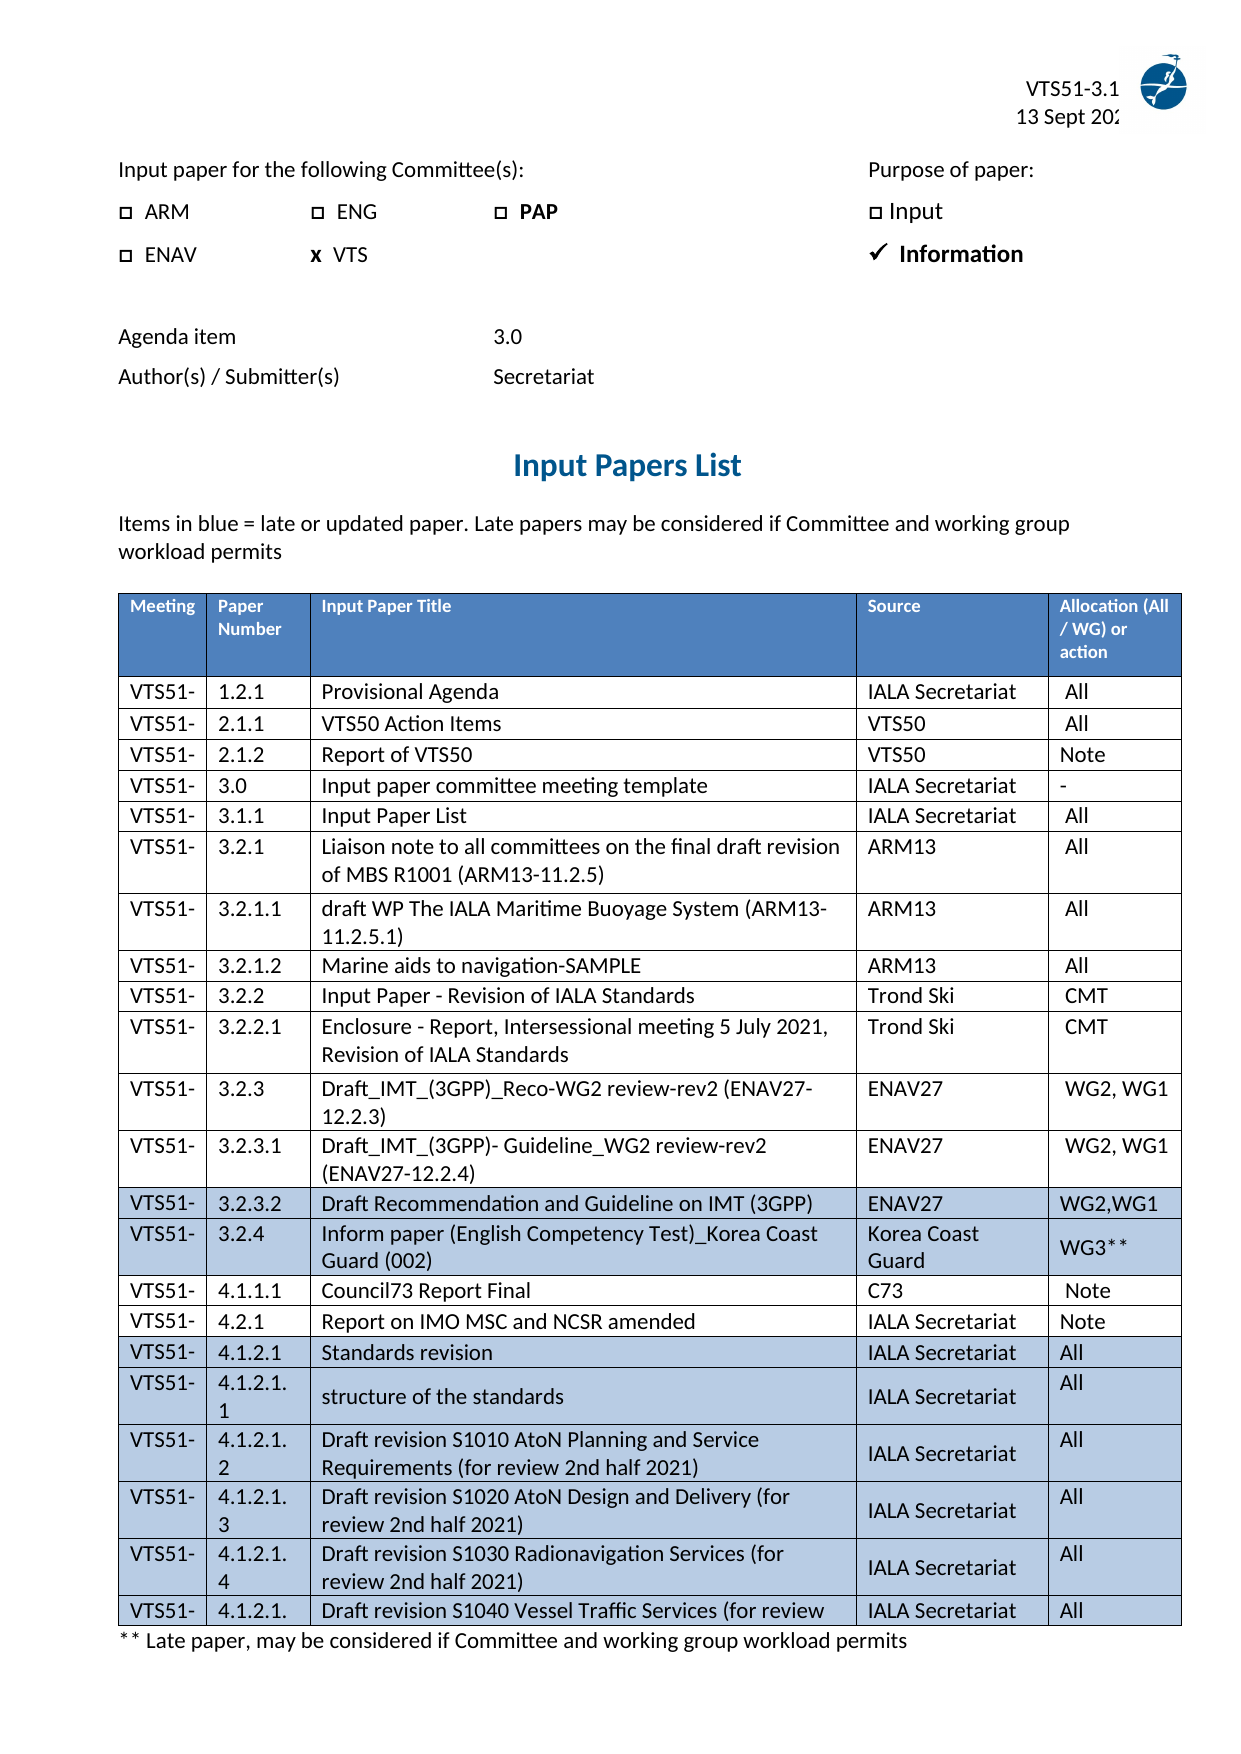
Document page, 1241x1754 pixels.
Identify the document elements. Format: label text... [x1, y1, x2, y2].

table_cell 3.2.1.1 [207, 894, 310, 950]
table_cell VTS51- [119, 1482, 206, 1538]
table_cell CMT [1049, 1012, 1181, 1073]
table_cell 4.1.2.1.2 [207, 1425, 310, 1481]
table_cell ENAV27 [857, 1131, 1048, 1187]
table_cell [311, 1596, 856, 1625]
table_cell 3.2.3.2 [207, 1188, 310, 1218]
table_cell VTS51- [119, 1074, 206, 1130]
table_cell Inform paper (English Competency Test)_Korea Coast Guard (002) [311, 1219, 856, 1275]
table_header Paper Number [207, 594, 310, 676]
table_cell All [1049, 832, 1181, 893]
table_cell Liaison note to all committees on the final draft revision of MBS R1001 (ARM13-11.2.5) [311, 832, 856, 893]
table_cell IALA Secretariat [857, 1596, 1048, 1625]
table_cell Korea Coast Guard [857, 1219, 1048, 1275]
table_cell All [1049, 1596, 1181, 1625]
table_cell Draft_IMT_(3GPP)- Guideline_WG2 review-rev2 (ENAV27-12.2.4) [311, 1131, 856, 1187]
table_cell ENAV27 [857, 1074, 1048, 1130]
table_cell VTS50 Action Items [311, 709, 856, 739]
table_cell 3.2.2 [207, 982, 310, 1011]
table_cell 4.2.1 [207, 1306, 310, 1336]
table_cell VTS51- [119, 771, 206, 801]
table_cell Marine aids to navigation-SAMPLE [311, 951, 856, 981]
table_cell ARM13 [857, 832, 1048, 893]
table_cell WG2, WG1 [1049, 1131, 1181, 1187]
table_cell 4.1.2.1.5 [207, 1596, 310, 1625]
table_cell 3.2.4 [207, 1219, 310, 1275]
table_cell Draft revision S1030 Radionavigation Services (for review 2nd half 2021) [311, 1539, 856, 1595]
picture [1118, 46, 1207, 134]
table_cell Report of VTS50 [311, 740, 856, 770]
text Agenda item 3.0 [118, 322, 1137, 350]
table_cell All [1049, 1425, 1181, 1481]
table_cell 3.2.1 [207, 832, 310, 893]
table_cell VTS51- [119, 709, 206, 739]
table_cell All [1049, 1337, 1181, 1367]
table_cell 3.0 [207, 771, 310, 801]
table_cell VTS50 [857, 709, 1048, 739]
table_cell Note [1049, 1306, 1181, 1336]
table_cell 3.2.2.1 [207, 1012, 310, 1073]
table_cell WG3** [1049, 1219, 1181, 1275]
table_cell VTS51- [119, 1425, 206, 1481]
table_cell Provisional Agenda [311, 677, 856, 708]
table_cell 4.1.2.1.4 [207, 1539, 310, 1595]
table_cell C73 [857, 1276, 1048, 1305]
table_cell 1.2.1 [207, 677, 310, 708]
table_cell Note [1049, 1276, 1181, 1305]
table_cell IALA Secretariat [857, 1425, 1048, 1481]
table_cell All [1049, 1368, 1181, 1424]
table_cell 4.1.2.1 [207, 1337, 310, 1367]
table_cell WG2,WG1 [1049, 1188, 1181, 1218]
table_cell All [1049, 677, 1181, 708]
table_cell 4.1.1.1 [207, 1276, 310, 1305]
table_cell WG2, WG1 [1049, 1074, 1181, 1130]
table_cell 3.2.3.1 [207, 1131, 310, 1187]
table_cell 2.1.1 [207, 709, 310, 739]
table_cell Draft revision S1010 AtoN Planning and Service Requirements (for review 2nd half 2021) [311, 1425, 856, 1481]
table_cell IALA Secretariat [857, 1306, 1048, 1336]
table_cell All [1049, 1539, 1181, 1595]
table_cell Input Paper List [311, 802, 856, 831]
table_cell draft WP The IALA Maritime Buoyage System (ARM13-11.2.5.1) [311, 894, 856, 950]
table_cell 3.1.1 [207, 802, 310, 831]
table_cell IALA Secretariat [857, 1368, 1048, 1424]
table_cell VTS51- [119, 1188, 206, 1218]
table_cell VTS51- [119, 740, 206, 770]
table_cell Note [1049, 740, 1181, 770]
table_cell VTS51- [119, 894, 206, 950]
table_cell Input paper committee meeting template [311, 771, 856, 801]
table_cell VTS51- [119, 1306, 206, 1336]
table_cell Input Paper - Revision of IALA Standards [311, 982, 856, 1011]
table_cell VTS51- [119, 1219, 206, 1275]
table_cell 3.2.3 [207, 1074, 310, 1130]
table_cell ENAV27 [857, 1188, 1048, 1218]
table_cell Trond Ski [857, 1012, 1048, 1073]
table_cell All [1049, 951, 1181, 981]
table_cell All [1049, 1482, 1181, 1538]
table_cell Report on IMO MSC and NCSR amended [311, 1306, 856, 1336]
table_cell Enclosure - Report, Intersessional meeting 5 July 2021, Revision of IALA Standards [311, 1012, 856, 1073]
table_cell VTS51- [119, 1596, 206, 1625]
title Input Papers List [118, 443, 1137, 484]
table_cell 4.1.2.1.1 [207, 1368, 310, 1424]
table_cell VTS51- [119, 1131, 206, 1187]
table_header Source [857, 594, 1048, 676]
table_cell VTS51- [119, 1276, 206, 1305]
table_cell VTS51- [119, 982, 206, 1011]
table_cell VTS51- [119, 951, 206, 981]
table_cell IALA Secretariat [857, 802, 1048, 831]
table_cell Trond Ski [857, 982, 1048, 1011]
table_cell All [1049, 709, 1181, 739]
table_cell VTS51- [119, 802, 206, 831]
table_cell ARM13 [857, 951, 1048, 981]
table_cell Draft Recommendation and Guideline on IMT (3GPP) [311, 1188, 856, 1218]
table_cell 2.1.2 [207, 740, 310, 770]
table_cell All [1049, 802, 1181, 831]
table_cell IALA Secretariat [857, 1482, 1048, 1538]
table_cell VTS51- [119, 677, 206, 708]
table_cell VTS51- [119, 1539, 206, 1595]
table_cell Council73 Report Final [311, 1276, 856, 1305]
table_cell Draft revision S1020 AtoN Design and Delivery (for review 2nd half 2021) [311, 1482, 856, 1538]
table_cell structure of the standards [311, 1368, 856, 1424]
table_cell - [1049, 771, 1181, 801]
table_cell Draft_IMT_(3GPP)_Reco-WG2 review-rev2 (ENAV27-12.2.3) [311, 1074, 856, 1130]
table_header Input Paper Title [311, 594, 856, 676]
table_cell VTS51- [119, 1012, 206, 1073]
table_header Allocation (All / WG) or action [1049, 594, 1181, 676]
table_cell CMT [1049, 982, 1181, 1011]
table_cell IALA Secretariat [857, 1539, 1048, 1595]
table_cell VTS51- [119, 1337, 206, 1367]
table_cell 4.1.2.1.3 [207, 1482, 310, 1538]
table_cell IALA Secretariat [857, 1337, 1048, 1367]
table_cell 3.2.1.2 [207, 951, 310, 981]
text Input paper for the following Committee(s): Purpose of paper: [118, 155, 1137, 183]
text □ ENAV x VTS Information [118, 238, 1137, 269]
text Items in blue = late or updated paper. Late papers may be considered if Committee and working group workload permits [118, 509, 1137, 565]
table_cell IALA Secretariat [857, 677, 1048, 708]
table_cell All [1049, 894, 1181, 950]
table_cell VTS50 [857, 740, 1048, 770]
text □ ARM □ ENG □ PAP □ Input [118, 195, 1137, 226]
table_cell VTS51- [119, 1368, 206, 1424]
table_cell ARM13 [857, 894, 1048, 950]
text Author(s) / Submitter(s) Secretariat [118, 362, 1137, 391]
table_header Meeting [119, 594, 206, 676]
table_cell VTS51- [119, 832, 206, 893]
table_cell Standards revision [311, 1337, 856, 1367]
table_cell IALA Secretariat [857, 771, 1048, 801]
